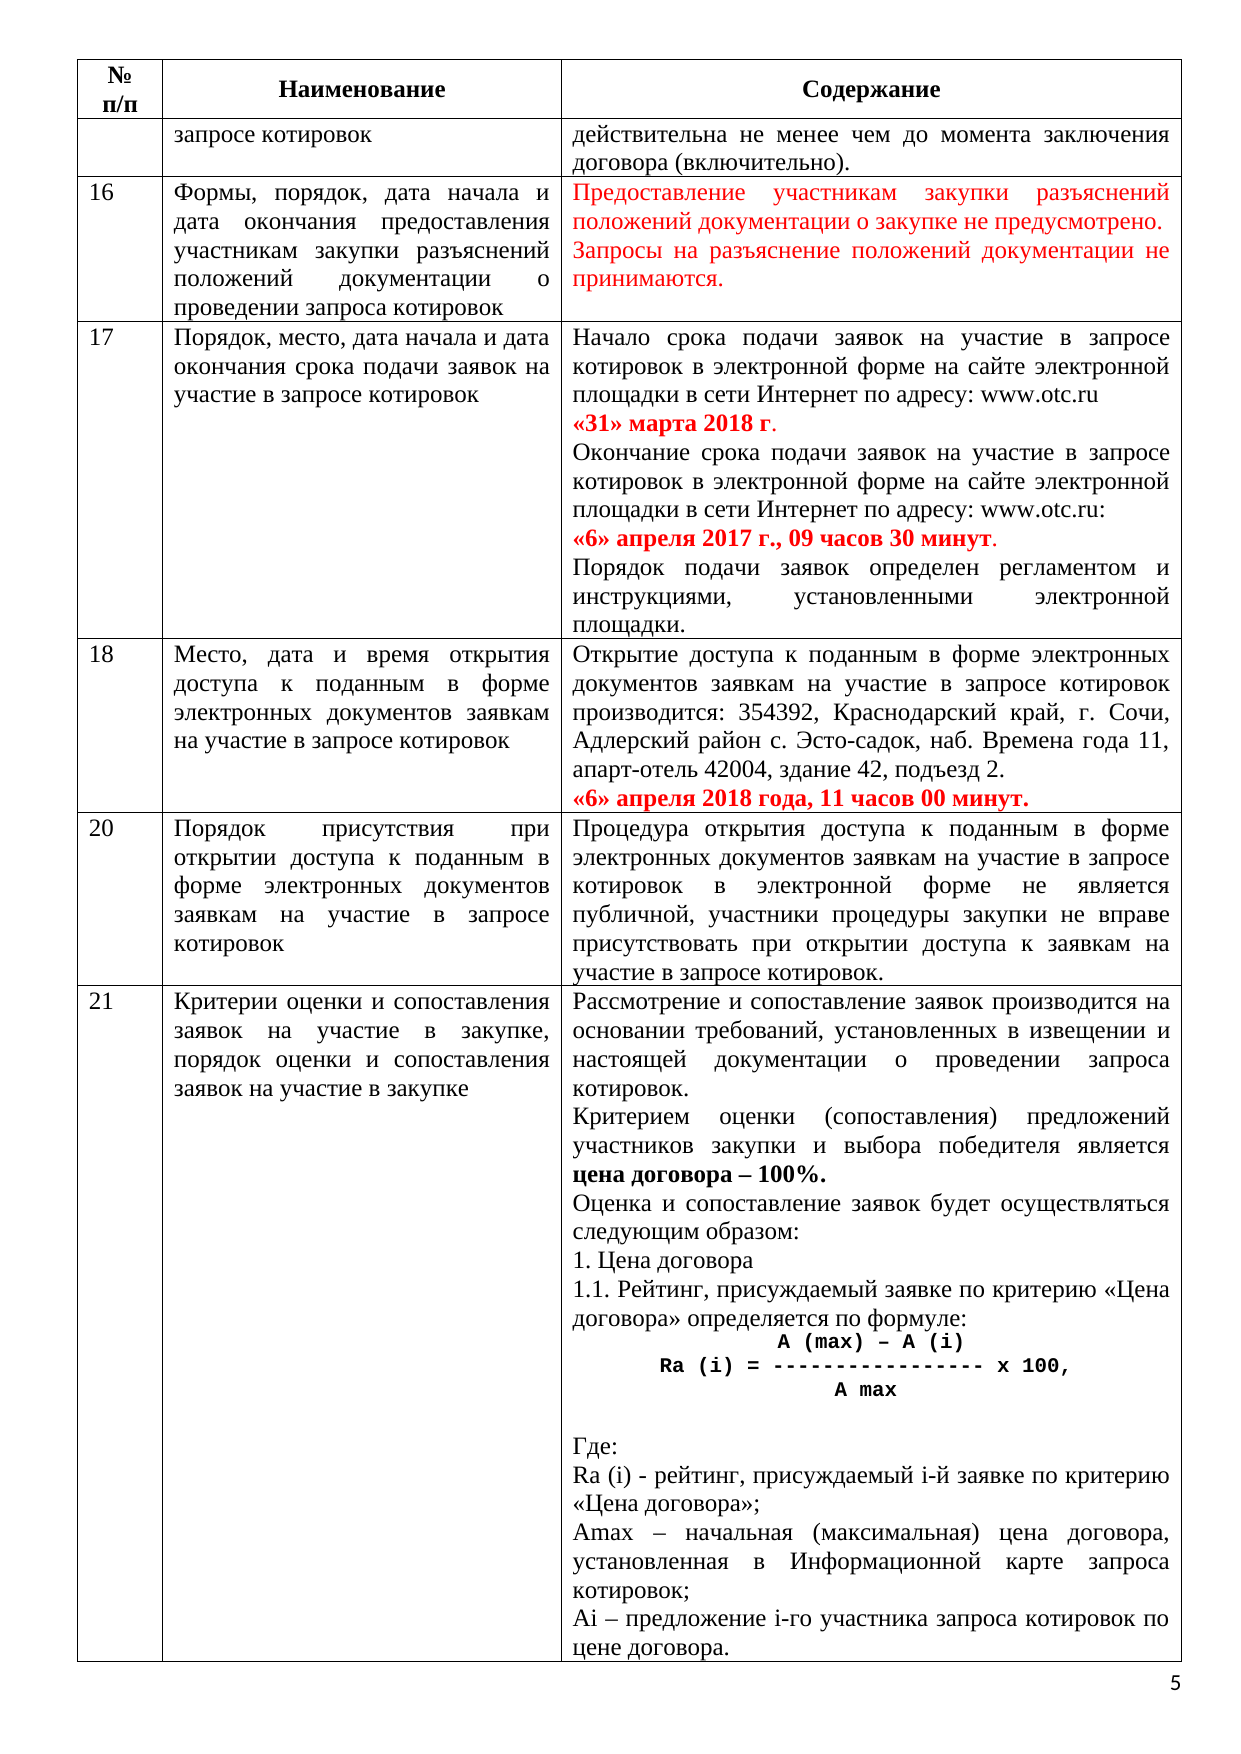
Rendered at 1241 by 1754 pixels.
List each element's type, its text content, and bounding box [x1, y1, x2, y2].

table_cell Начало срока подачи заявок на участие в запросе котировок в электронной форме на сайте электронной площадки в сети Интернет по адресу: www.otc.ru «31» марта 2018 г. Окончание срока подачи заявок на участие в запросе котировок в электронной форме на сайте электронной площадки в сети Интернет по адресу: www.otc.ru: «6» апреля 2017 г., 09 часов 30 минут. Порядок подачи заявок определен регламентом и инструкциями, установленными электронной площадки. [562, 322, 1181, 638]
table_cell Порядок, место, дата начала и дата окончания срока подачи заявок на участие в запросе котировок [163, 322, 561, 638]
table_header Содержание [562, 60, 1181, 118]
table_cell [562, 986, 1181, 1661]
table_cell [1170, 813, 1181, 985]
table_cell 20 [78, 813, 162, 985]
table_cell Предоставление участникам закупки разъяснений положений документации о закупке не предусмотрено. Запросы на разъяснение положений документации не принимаются. [562, 177, 1181, 321]
table_cell Место, дата и время открытия доступа к поданным в форме электронных документов заявкам на участие в запросе котировок [163, 639, 561, 812]
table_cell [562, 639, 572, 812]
table_cell [78, 322, 162, 638]
table_cell [78, 639, 162, 812]
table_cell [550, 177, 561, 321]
table_header Наименование [163, 60, 561, 118]
table_cell 21 [78, 986, 162, 1661]
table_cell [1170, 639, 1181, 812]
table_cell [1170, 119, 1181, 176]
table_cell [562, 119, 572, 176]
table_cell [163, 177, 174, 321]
table_cell [78, 119, 162, 176]
table_cell Порядок присутствия при открытии доступа к поданным в форме электронных документов заявкам на участие в запросе котировок [163, 813, 561, 985]
table_cell [78, 177, 162, 321]
table_cell Срок действия заявки на участие в запросе котировок [163, 119, 561, 176]
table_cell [163, 986, 561, 1661]
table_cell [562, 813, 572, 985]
